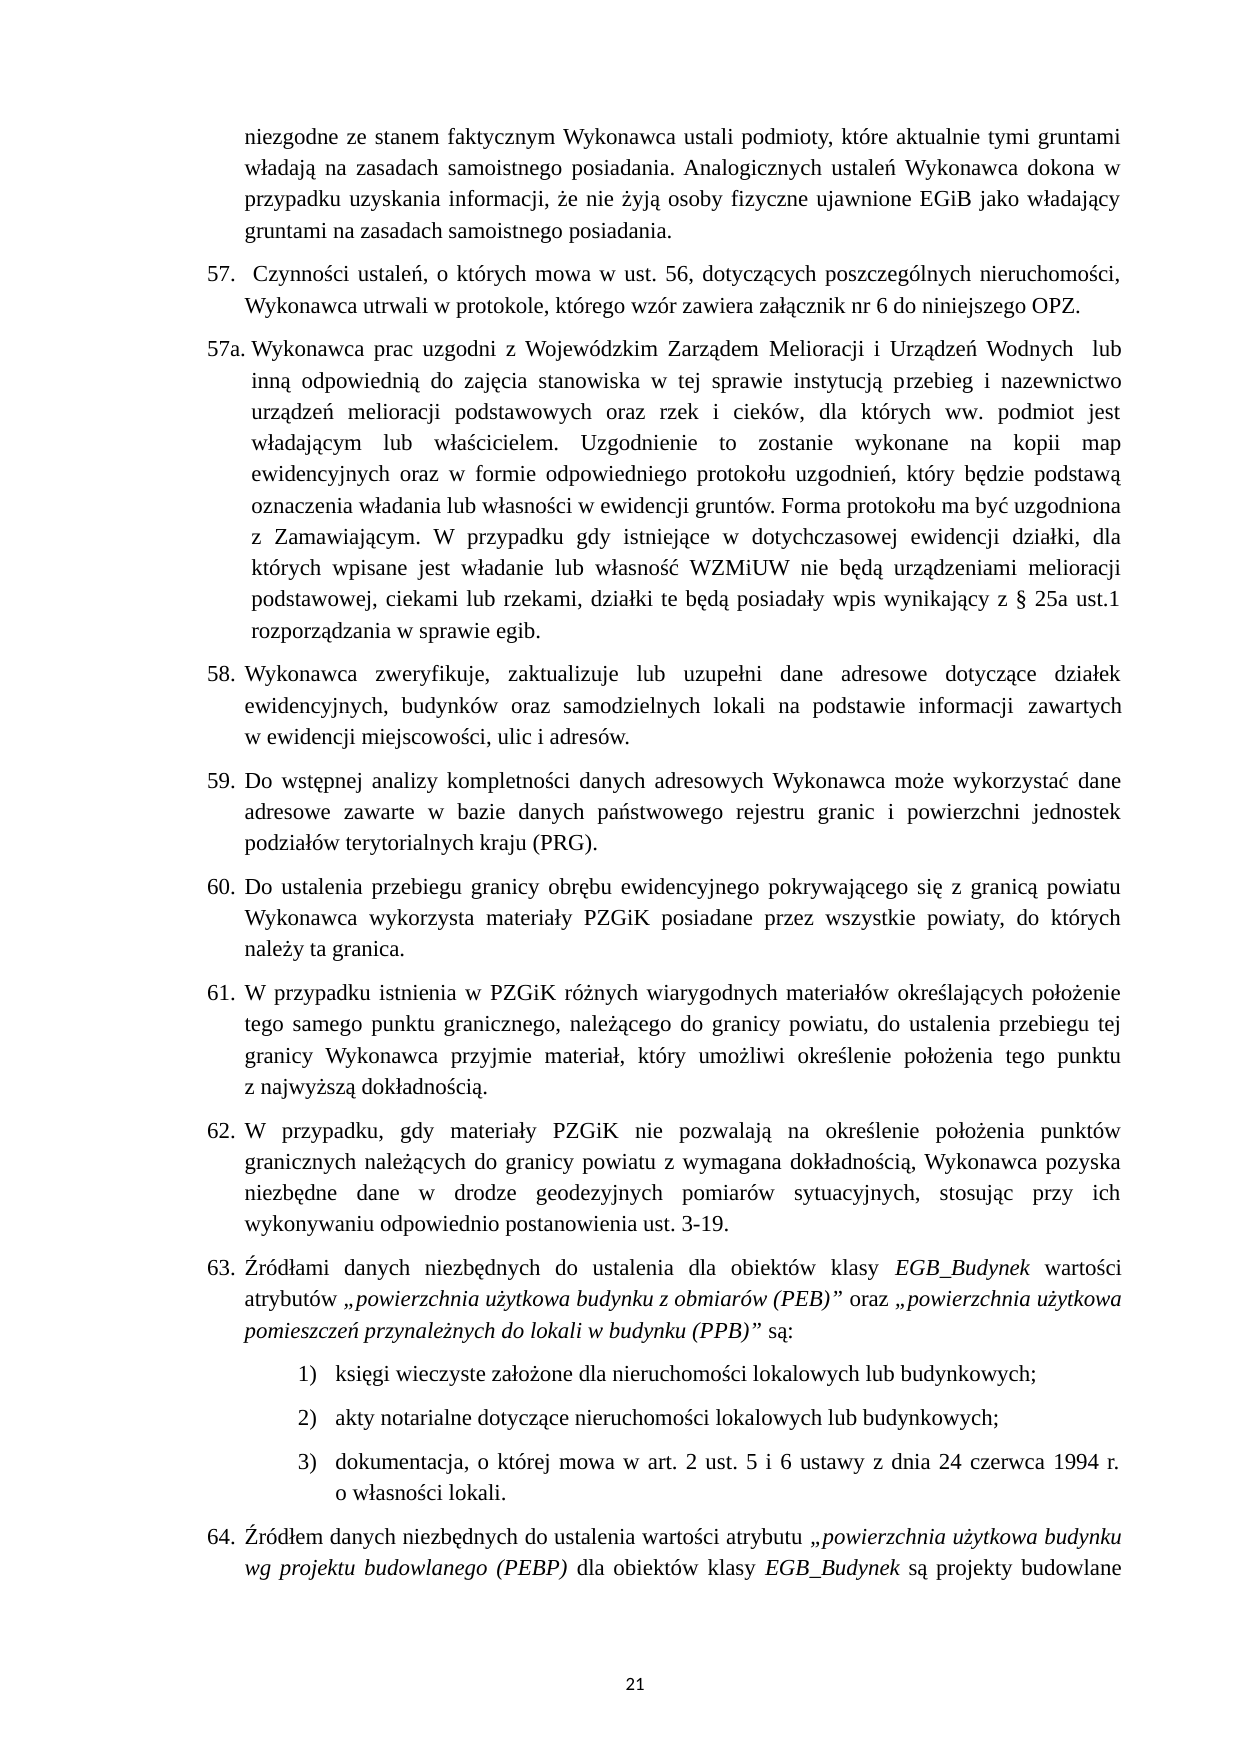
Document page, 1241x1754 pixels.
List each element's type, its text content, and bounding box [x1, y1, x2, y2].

list akty notarialne dotyczące nieruchomości lokalowych lub budynkowych; [298, 1399, 1122, 1431]
list Źródłami danych niezbędnych do ustalenia dla obiektów klasy EGB_Budynek wartości atrybutów „powierzchnia użytkowa budynku z obmiarów (PEB)” oraz „powierzchnia użytkowa pomieszczeń przynależnych do lokali w budynku (PPB)” są: [207, 1249, 1122, 1343]
list Do ustalenia przebiegu granicy obrębu ewidencyjnego pokrywającego się z granicą powiatu Wykonawca wykorzysta materiały PZGiK posiadane przez wszystkie powiaty, do których należy ta granica. [207, 868, 1122, 962]
list dokumentacja, o której mowa w art. 2 ust. 5 i 6 ustawy z dnia 24 czerwca 1994 r. o własności lokali. [298, 1443, 1122, 1506]
list W przypadku, gdy materiały PZGiK nie pozwalają na określenie położenia punktów granicznych należących do granicy powiatu z wymagana dokładnością, Wykonawca pozyska niezbędne dane w drodze geodezyjnych pomiarów sytuacyjnych, stosując przy ich wykonywaniu odpowiednio postanowienia ust. 3-19. [207, 1112, 1122, 1237]
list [207, 1518, 1122, 1581]
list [207, 118, 1122, 243]
list Czynności ustaleń, o których mowa w ust. 56, dotyczących poszczególnych nieruchomości, Wykonawca utrwali w protokole, którego wzór zawiera załącznik nr 6 do niniejszego OPZ. [207, 256, 1122, 318]
list księgi wieczyste założone dla nieruchomości lokalowych lub budynkowych; [298, 1356, 1122, 1387]
list Do wstępnej analizy kompletności danych adresowych Wykonawca może wykorzystać dane adresowe zawarte w bazie danych państwowego rejestru granic i powierzchni jednostek podziałów terytorialnych kraju (PRG). [207, 762, 1122, 856]
text 57a. Wykonawca prac uzgodni z Wojewódzkim Zarządem Melioracji i Urządzeń Wodnych lub inną odpowiednią do zajęcia stanowiska w tej sprawie instytucją przebieg i nazewnictwo urządzeń melioracji podstawowych oraz rzek i cieków, dla których ww. podmiot jest władającym lub właścicielem. Uzgodnienie to zostanie wykonane na kopii map ewidencyjnych oraz w formie odpowiedniego protokołu uzgodnień, który będzie podstawą oznaczenia władania lub własności w ewidencji gruntów. Forma protokołu ma być uzgodniona z Zamawiającym. W przypadku gdy istniejące w dotychczasowej ewidencji działki, dla których wpisane jest władanie lub własność WZMiUW nie będą urządzeniami melioracji podstawowej, ciekami lub rzekami, działki te będą posiadały wpis wynikający z § 25a ust.1 rozporządzania w sprawie egib. [207, 331, 1122, 643]
list Wykonawca zweryfikuje, zaktualizuje lub uzupełni dane adresowe dotyczące działek ewidencyjnych, budynków oraz samodzielnych lokali na podstawie informacji zawartych w ewidencji miejscowości, ulic i adresów. [207, 656, 1122, 749]
list W przypadku istnienia w PZGiK różnych wiarygodnych materiałów określających położenie tego samego punktu granicznego, należącego do granicy powiatu, do ustalenia przebiegu tej granicy Wykonawca przyjmie materiał, który umożliwi określenie położenia tego punktu z najwyższą dokładnością. [207, 974, 1122, 1099]
